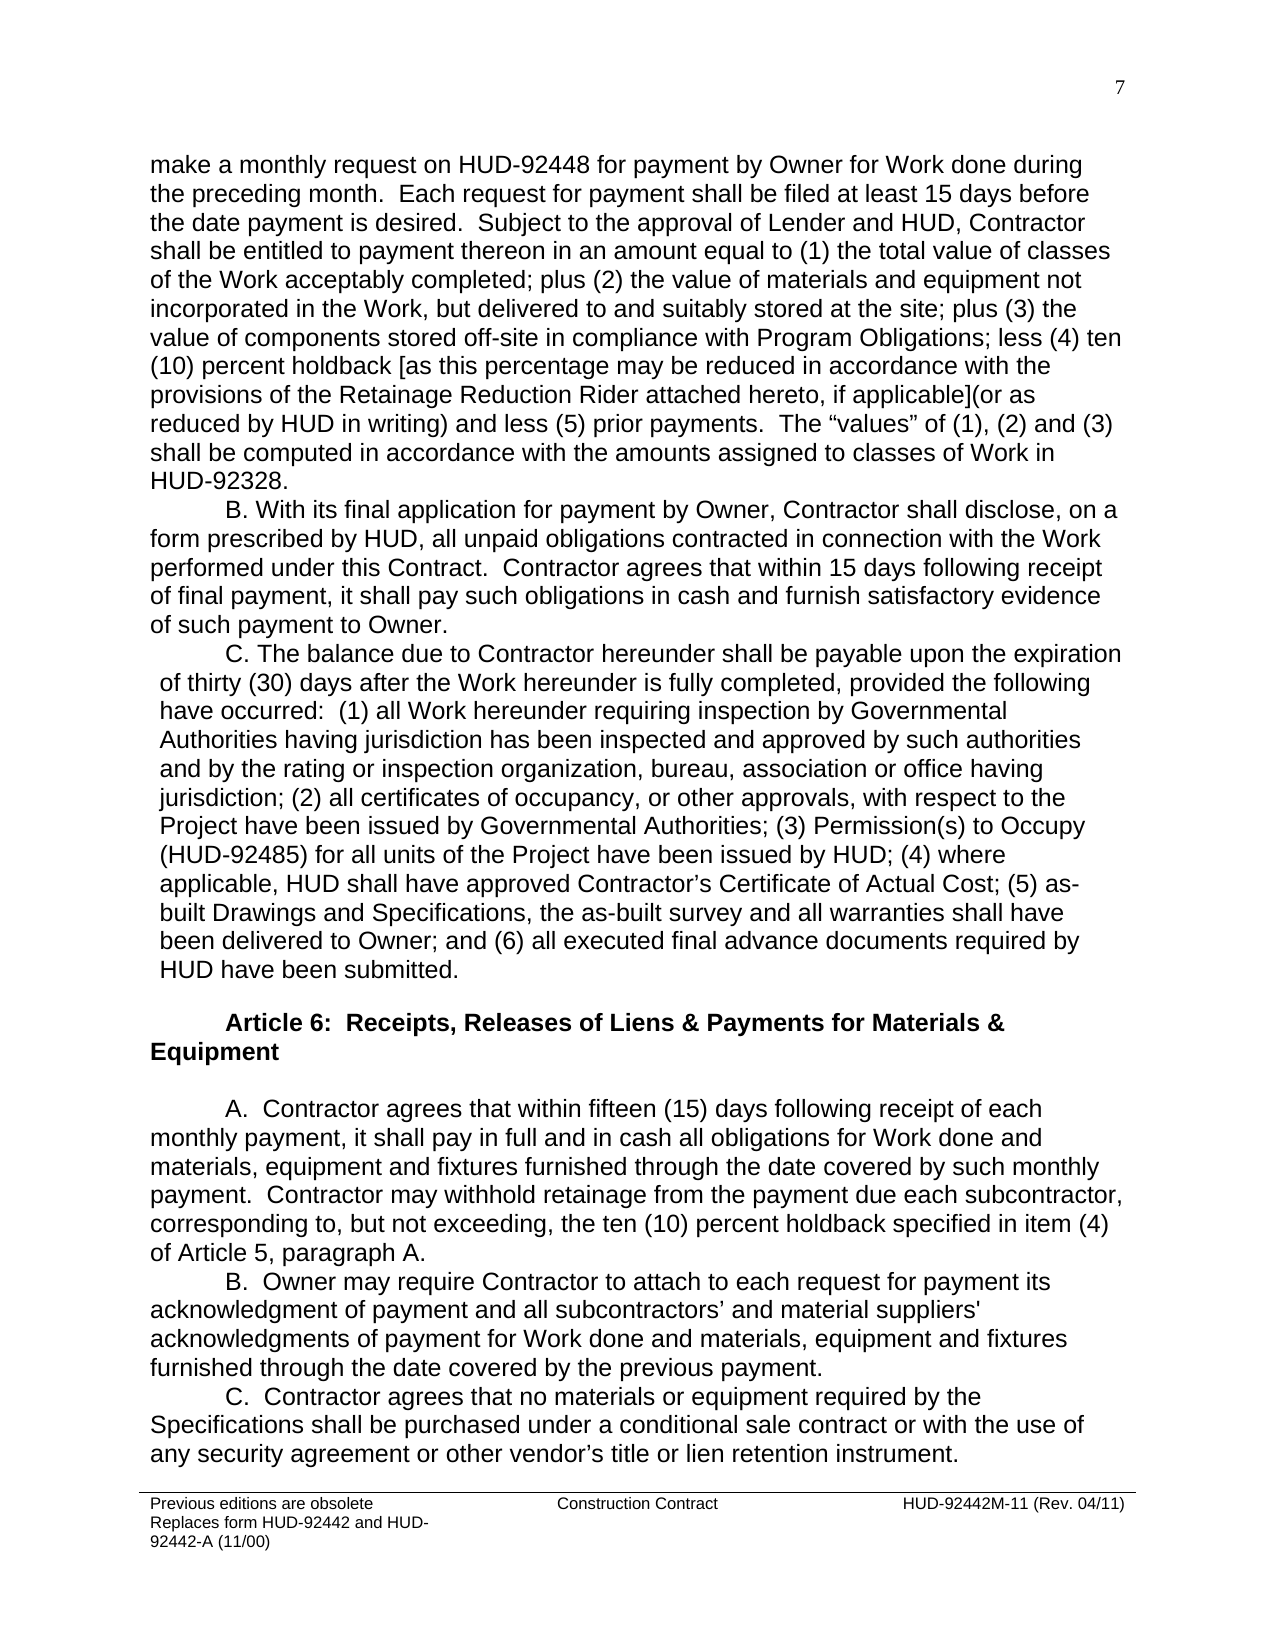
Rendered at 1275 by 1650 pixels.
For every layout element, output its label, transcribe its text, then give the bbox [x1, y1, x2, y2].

text C. The balance due to Contractor hereunder shall be payable upon the expiration of thirty (30) days after the Work hereunder is fully completed, provided the following have occurred: (1) all Work hereunder requiring inspection by Governmental Authorities having jurisdiction has been inspected and approved by such authorities and by the rating or inspection organization, bureau, association or office having jurisdiction; (2) all certificates of occupancy, or other approvals, with respect to the Project have been issued by Governmental Authorities; (3) Permission(s) to Occupy (HUD-92485) for all units of the Project have been issued by HUD; (4) where applicable, HUD shall have approved Contractor’s Certificate of Actual Cost; (5) as-built Drawings and Specifications, the as-built survey and all warranties shall have been delivered to Owner; and (6) all executed final advance documents required by HUD have been submitted. [159, 639, 1125, 984]
text Article 6: Receipts, Releases of Liens & Payments for Materials & Equipment [150, 1008, 1125, 1065]
text B. With its final application for payment by Owner, Contractor shall disclose, on a form prescribed by HUD, all unpaid obligations contracted in connection with the Work performed under this Contract. Contractor agrees that within 15 days following receipt of final payment, it shall pay such obligations in cash and furnish satisfactory evidence of such payment to Owner. [150, 495, 1125, 639]
text A. Contractor agrees that within fifteen (15) days following receipt of each monthly payment, it shall pay in full and in cash all obligations for Work done and materials, equipment and fixtures furnished through the date covered by such monthly payment. Contractor may withhold retainage from the payment due each subcontractor, corresponding to, but not exceeding, the ten (10) percent holdback specified in item (4) of Article 5, paragraph A. [150, 1094, 1125, 1267]
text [150, 150, 1125, 495]
text B. Owner may require Contractor to attach to each request for payment its acknowledgment of payment and all subcontractors’ and material suppliers' acknowledgments of payment for Work done and materials, equipment and fixtures furnished through the date covered by the previous payment. [150, 1267, 1125, 1382]
text C. Contractor agrees that no materials or equipment required by the Specifications shall be purchased under a conditional sale contract or with the use of any security agreement or other vendor’s title or lien retention instrument. [150, 1382, 1125, 1468]
